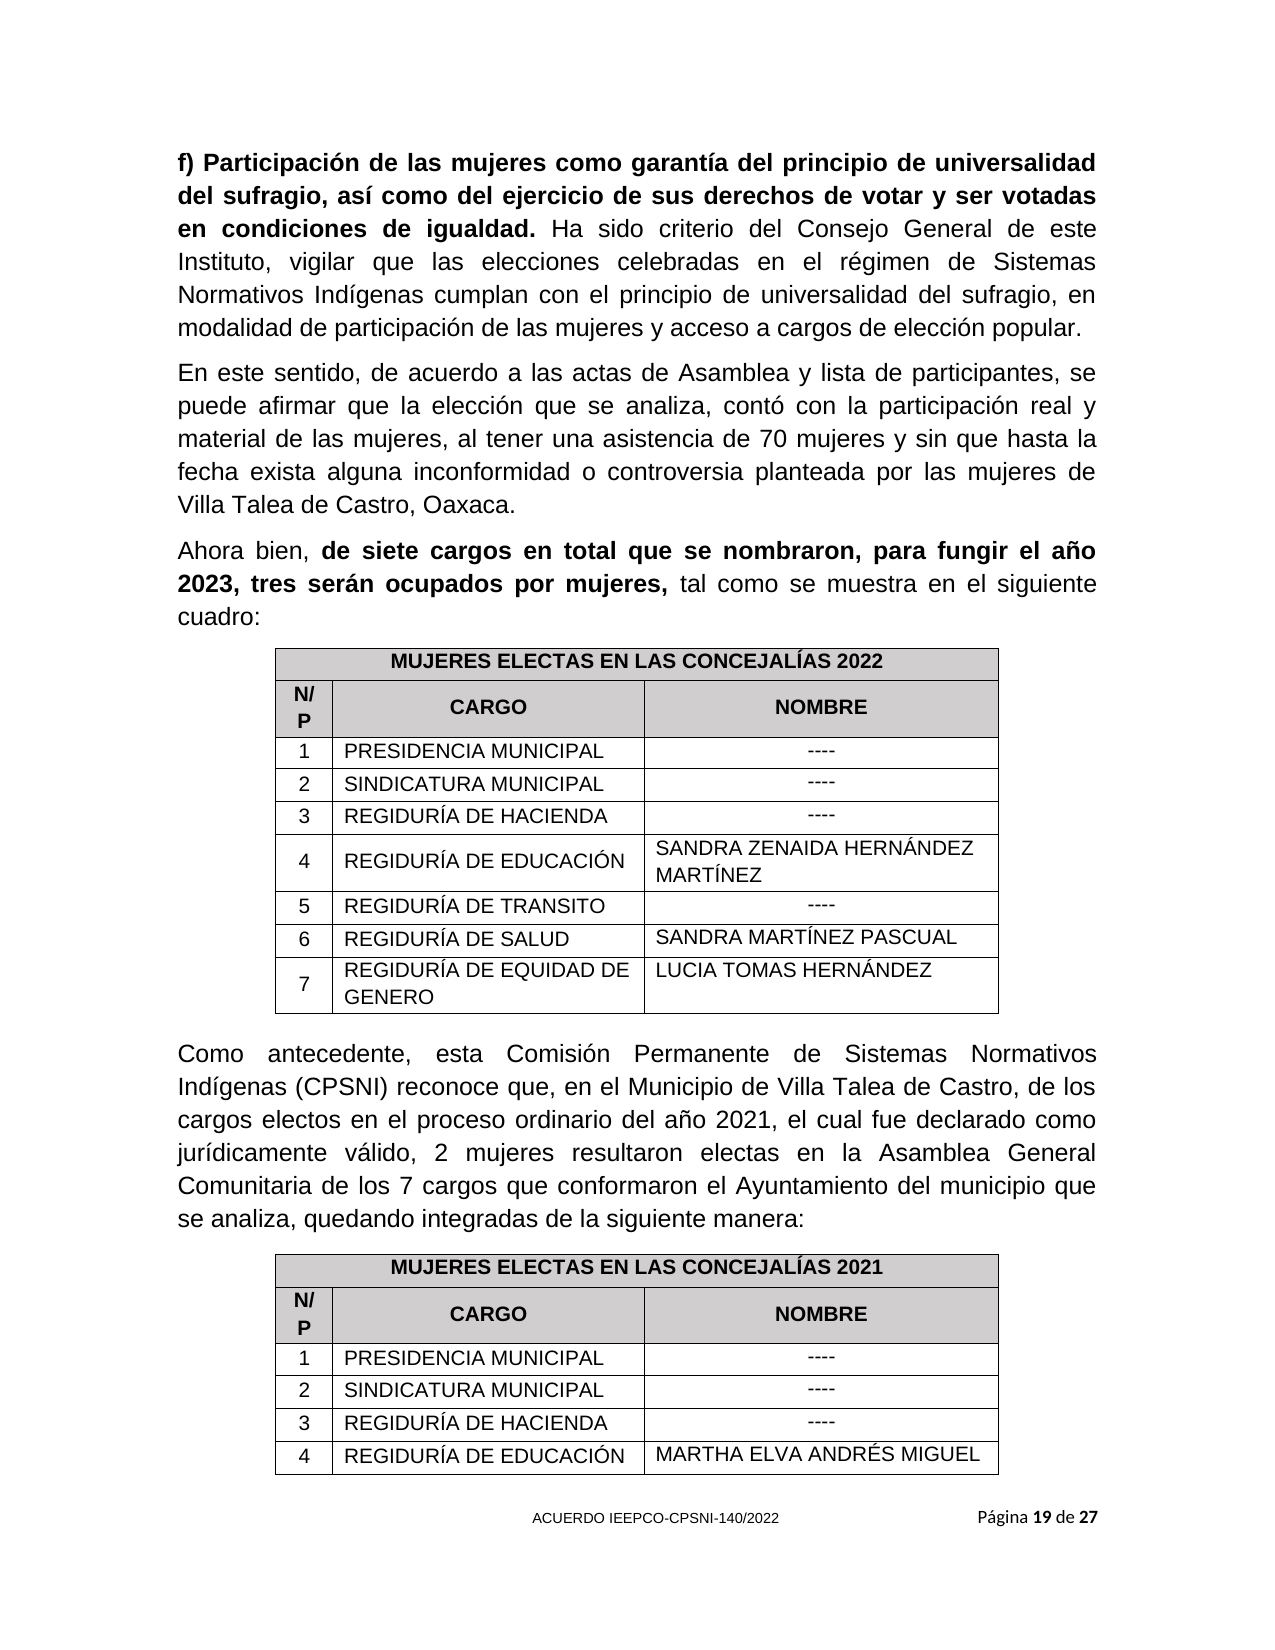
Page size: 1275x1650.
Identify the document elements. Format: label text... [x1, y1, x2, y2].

table_cell ---- [645, 738, 998, 768]
table_cell N/P [276, 1288, 332, 1343]
table_cell 4 [276, 835, 332, 891]
table_cell 1 [276, 738, 332, 768]
table_cell 6 [276, 925, 332, 957]
table_cell REGIDURÍA DE HACIENDA [333, 1409, 644, 1441]
table_cell 3 [276, 1409, 332, 1441]
table_cell 3 [276, 802, 332, 834]
table_cell REGIDURÍA DE TRANSITO [333, 892, 644, 924]
table_cell PRESIDENCIA MUNICIPAL [333, 738, 644, 768]
table_cell SINDICATURA MUNICIPAL [333, 1376, 644, 1408]
table_cell ---- [645, 1344, 998, 1375]
table_cell 2 [276, 1376, 332, 1408]
table_cell 5 [276, 892, 332, 924]
text f) Participación de las mujeres como garantía del principio de universalidad del sufragio, así como del ejercicio de sus derechos de votar y ser votadas en condiciones de igualdad. Ha sido criterio del Consejo General de este Instituto, vigilar que las elecciones celebradas en el régimen de Sistemas Normativos Indígenas cumplan con el principio de universalidad del sufragio, en modalidad de participación de las mujeres y acceso a cargos de elección popular. [177, 148, 1098, 341]
table_cell REGIDURÍA DE HACIENDA [333, 802, 644, 834]
table_cell CARGO [333, 681, 644, 737]
table_cell ---- [645, 769, 998, 801]
table_cell 7 [276, 958, 332, 1013]
table_header MUJERES ELECTAS EN LAS CONCEJALÍAS 2021 [276, 1255, 998, 1287]
table_cell NOMBRE [645, 1288, 998, 1343]
table_cell 1 [276, 1344, 332, 1375]
table_cell SINDICATURA MUNICIPAL [333, 769, 644, 801]
table_cell REGIDURÍA DE SALUD [333, 925, 644, 957]
table_cell LUCIA TOMAS HERNÁNDEZ [645, 958, 998, 1013]
table_cell 4 [276, 1442, 332, 1474]
table_cell NOMBRE [645, 681, 998, 737]
table_cell SANDRA MARTÍNEZ PASCUAL [645, 925, 998, 957]
table_cell REGIDURÍA DE EDUCACIÓN [333, 835, 644, 891]
table_cell ---- [645, 1409, 998, 1441]
table_cell ---- [645, 802, 998, 834]
table_cell ---- [645, 1376, 998, 1408]
table_cell N/P [276, 681, 332, 737]
table_header MUJERES ELECTAS EN LAS CONCEJALÍAS 2022 [276, 649, 998, 680]
table_cell CARGO [333, 1288, 644, 1343]
table_cell 2 [276, 769, 332, 801]
table_cell SANDRA ZENAIDA HERNÁNDEZ MARTÍNEZ [645, 835, 998, 891]
table_cell REGIDURÍA DE EDUCACIÓN [333, 1442, 644, 1474]
table_cell PRESIDENCIA MUNICIPAL [333, 1344, 644, 1375]
table_cell REGIDURÍA DE EQUIDAD DE GENERO [333, 958, 644, 1013]
text Ahora bien, de siete cargos en total que se nombraron, para fungir el año 2023, tres serán ocupados por mujeres, tal como se muestra en el siguiente cuadro: [177, 536, 1098, 631]
table_cell MARTHA ELVA ANDRÉS MIGUEL [645, 1442, 998, 1474]
text Como antecedente, esta Comisión Permanente de Sistemas Normativos Indígenas (CPSNI) reconoce que, en el Municipio de Villa Talea de Castro, de los cargos electos en el proceso ordinario del año 2021, el cual fue declarado como jurídicamente válido, 2 mujeres resultaron electas en la Asamblea General Comunitaria de los 7 cargos que conformaron el Ayuntamiento del municipio que se analiza, quedando integradas de la siguiente manera: [177, 1039, 1098, 1233]
text En este sentido, de acuerdo a las actas de Asamblea y lista de participantes, se puede afirmar que la elección que se analiza, contó con la participación real y material de las mujeres, al tener una asistencia de 70 mujeres y sin que hasta la fecha exista alguna inconformidad o controversia planteada por las mujeres de Villa Talea de Castro, Oaxaca. [177, 358, 1098, 519]
table_cell ---- [645, 892, 998, 924]
